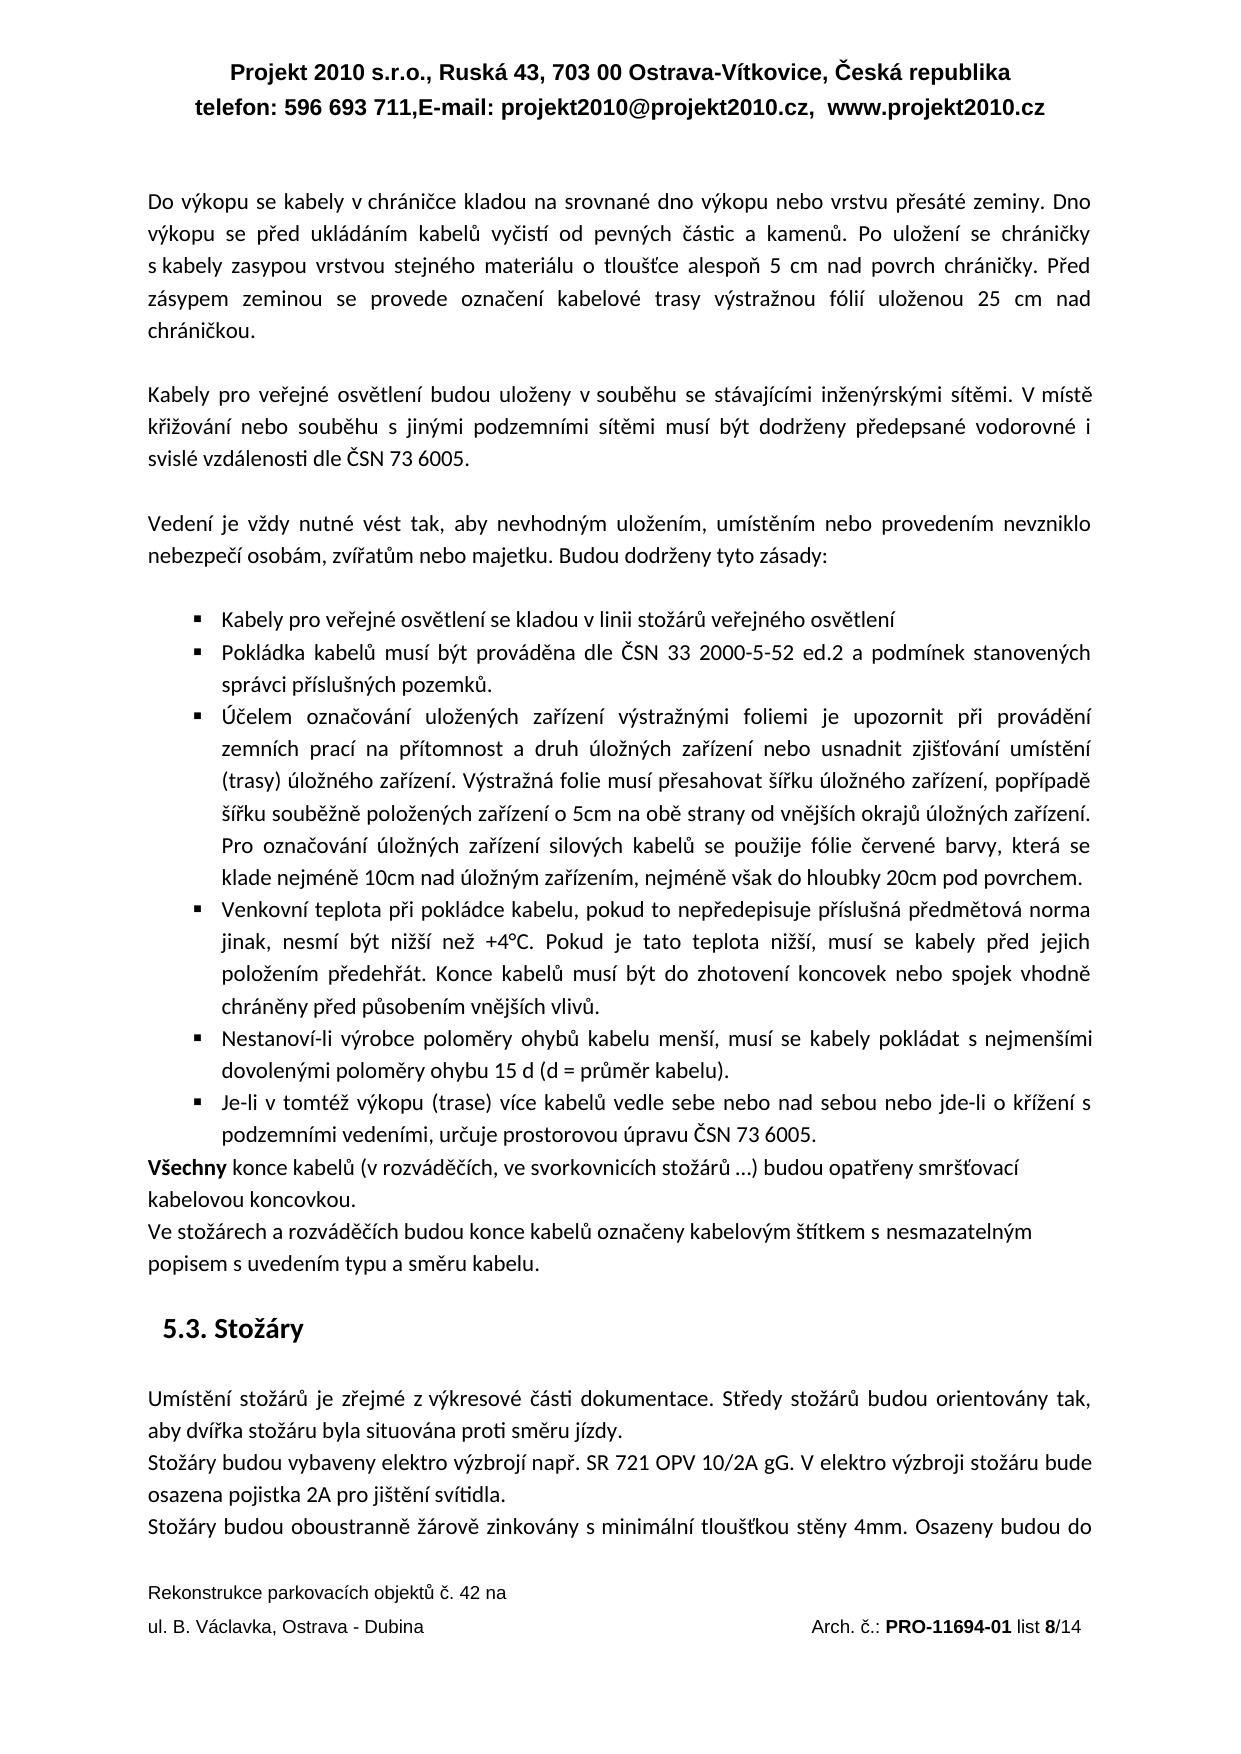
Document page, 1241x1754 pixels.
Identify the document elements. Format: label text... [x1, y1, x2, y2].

list Účelem označování uložených zařízení výstražnými foliemi je upozornit při provádění zemních prací na přítomnost a druh úložných zařízení nebo usnadnit zjišťování umístění (trasy) úložného zařízení. Výstražná folie musí přesahovat šířku úložného zařízení, popřípadě šířku souběžně položených zařízení o 5cm na obě strany od vnějších okrajů úložných zařízení. Pro označování úložných zařízení silových kabelů se použije fólie červené barvy, která se klade nejméně 10cm nad úložným zařízením, nejméně však do hloubky 20cm pod povrchem. [192, 702, 1093, 891]
text Vedení je vždy nutné vést tak, aby nevhodným uložením, umístěním nebo provedením nevzniklo nebezpečí osobám, zvířatům nebo majetku. Budou dodrženy tyto zásady: [148, 509, 1093, 569]
list Venkovní teplota při pokládce kabelu, pokud to nepředepisuje příslušná předmětová norma jinak, nesmí být nižší než +4°C. Pokud je tato teplota nižší, musí se kabely před jejich položením předehřát. Konce kabelů musí být do zhotovení koncovek nebo spojek vhodně chráněny před působením vnějších vlivů. [192, 895, 1093, 1020]
subtitle Stožáry [162, 1311, 1093, 1346]
text Do výkopu se kabely v chráničce kladou na srovnané dno výkopu nebo vrstvu přesáté zeminy. Dno výkopu se před ukládáním kabelů vyčistí od pevných částic a kamenů. Po uložení se chráničky s kabely zasypou vrstvou stejného materiálu o tloušťce alespoň 5 cm nad povrch chráničky. Před zásypem zeminou se provede označení kabelové trasy výstražnou fólií uloženou 25 cm nad chráničkou. [148, 187, 1093, 344]
list Nestanoví-li výrobce poloměry ohybů kabelu menší, musí se kabely pokládat s nejmenšími dovolenými poloměry ohybu 15 d (d = průměr kabelu). [192, 1024, 1093, 1084]
text Kabely pro veřejné osvětlení budou uloženy v souběhu se stávajícími inženýrskými sítěmi. V místě křižování nebo souběhu s jinými podzemními sítěmi musí být dodrženy předepsané vodorovné i svislé vzdálenosti dle ČSN 73 6005. [148, 380, 1093, 473]
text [148, 1512, 1093, 1541]
list Je-li v tomtéž výkopu (trase) více kabelů vedle sebe nebo nad sebou nebo jde-li o křížení s podzemními vedeními, určuje prostorovou úpravu ČSN 73 6005. [192, 1088, 1093, 1148]
list Pokládka kabelů musí být prováděna dle ČSN 33 2000-5-52 ed.2 a podmínek stanovených správci příslušných pozemků. [192, 638, 1093, 698]
text Stožáry budou vybaveny elektro výzbrojí např. SR 721 OPV 10/2A gG. V elektro výzbroji stožáru bude osazena pojistka 2A pro jištění svítidla. [148, 1448, 1093, 1508]
text Umístění stožárů je zřejmé z výkresové části dokumentace. Středy stožárů budou orientovány tak, aby dvířka stožáru byla situována proti směru jízdy. [148, 1384, 1093, 1444]
list Kabely pro veřejné osvětlení se kladou v linii stožárů veřejného osvětlení [192, 606, 1093, 633]
text Ve stožárech a rozváděčích budou konce kabelů označeny kabelovým štítkem s nesmazatelným popisem s uvedením typu a směru kabelu. [148, 1217, 1093, 1277]
text Všechny konce kabelů (v rozváděčích, ve svorkovnicích stožárů …) budou opatřeny smršťovací kabelovou koncovkou. [148, 1153, 1093, 1213]
